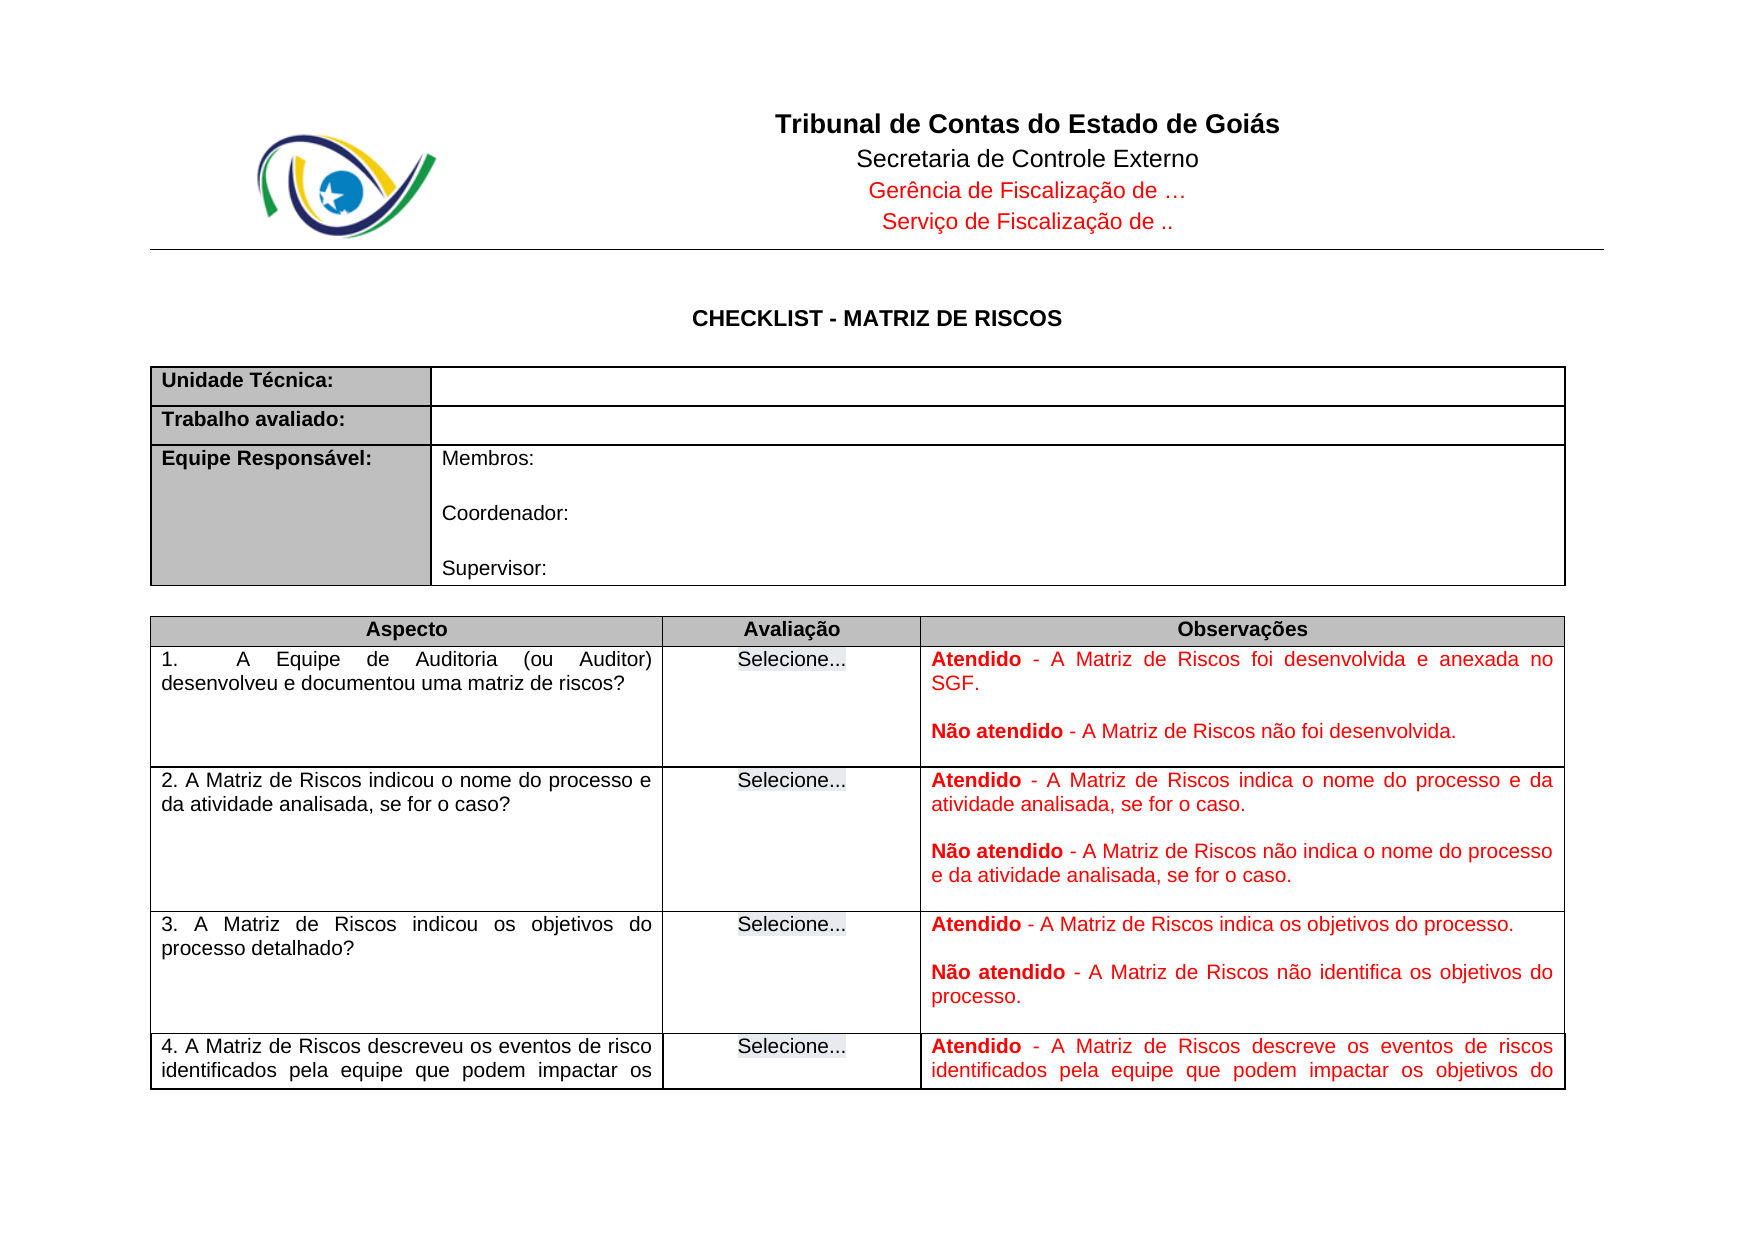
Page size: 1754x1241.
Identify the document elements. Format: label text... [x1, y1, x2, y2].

table_cell 4. A Matriz de Riscos descreveu os eventos de risco identificados pela equipe que podem impactar os objetivos do processo? [152, 1034, 662, 1088]
table_cell [664, 1034, 920, 1088]
table_cell [663, 647, 920, 766]
table_cell [663, 768, 920, 911]
table_cell [432, 407, 1564, 444]
table_cell 2. A Matriz de Riscos indicou o nome do processo e da atividade analisada, se for o caso? [151, 768, 662, 911]
table_cell Atendido - A Matriz de Riscos foi desenvolvida e anexada no SGF. Não atendido - A Matriz de Riscos não foi desenvolvida. [921, 647, 1564, 766]
table_cell 3. A Matriz de Riscos indicou os objetivos do processo detalhado? [151, 912, 662, 1033]
table_cell 1. A Equipe de Auditoria (ou Auditor) desenvolveu e documentou uma matriz de riscos? [151, 647, 662, 766]
table_cell Equipe Responsável: [152, 446, 430, 585]
table_header [432, 368, 1564, 405]
text CHECKLIST - MATRIZ DE RISCOS [150, 305, 1604, 332]
table_header Unidade Técnica: [152, 368, 430, 405]
table_header Observações [921, 617, 1564, 646]
table_header Avaliação [663, 617, 920, 646]
table_cell Atendido - A Matriz de Riscos indica os objetivos do processo. Não atendido - A Matriz de Riscos não identifica os objetivos do processo. [921, 912, 1564, 1033]
table_header Aspecto [151, 617, 662, 646]
table_cell Trabalho avaliado: [152, 407, 430, 444]
table_cell Membros: Coordenador: Supervisor: [432, 446, 1564, 585]
table_cell [663, 912, 920, 1033]
table_cell Atendido - A Matriz de Riscos indica o nome do processo e da atividade analisada, se for o caso. Não atendido - A Matriz de Riscos não indica o nome do processo e da atividade analisada, se for o caso. [921, 768, 1564, 911]
picture [250, 128, 442, 246]
